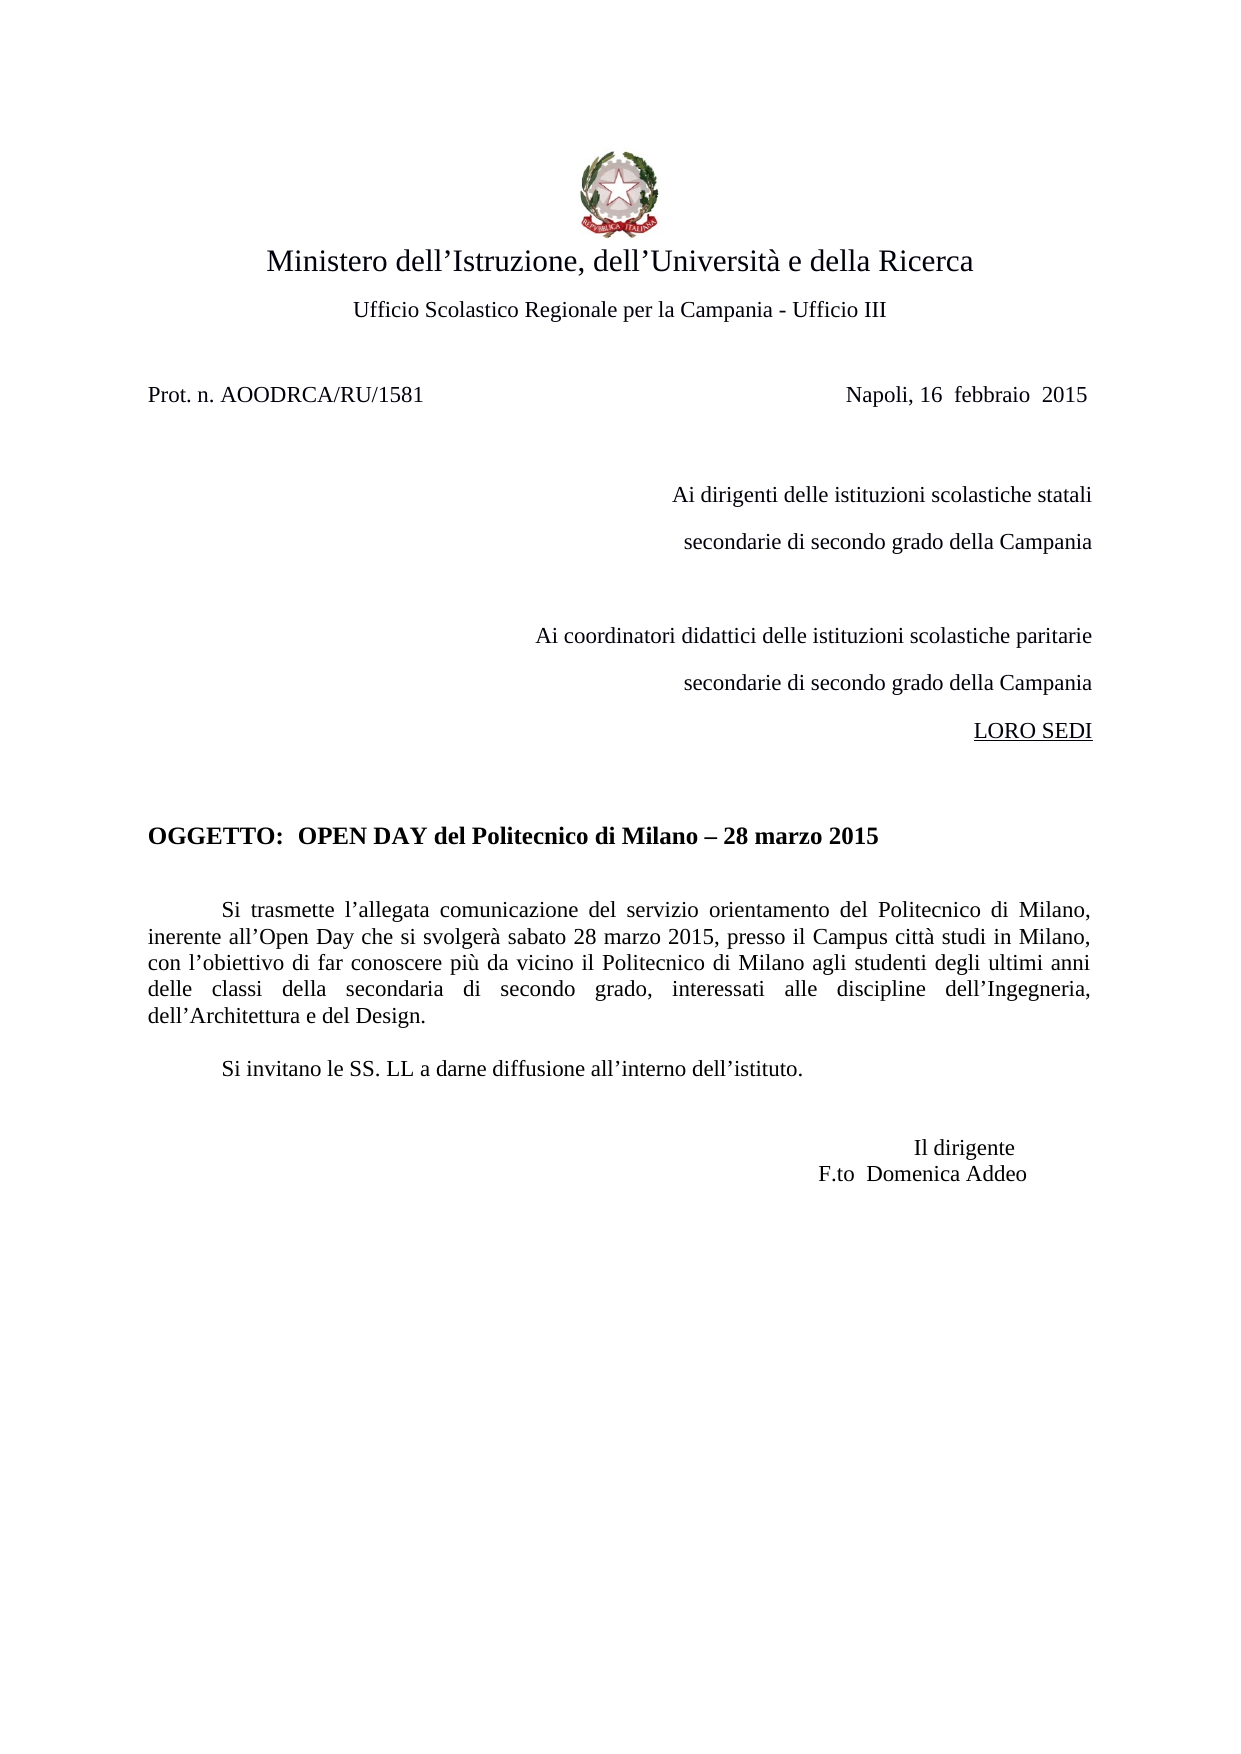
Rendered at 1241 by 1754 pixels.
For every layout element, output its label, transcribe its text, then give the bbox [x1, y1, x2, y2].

text Ministero dell’Istruzione, dell’Università e della Ricerca [148, 242, 1092, 278]
text LORO SEDI [148, 717, 1092, 743]
text secondarie di secondo grado della Campania [507, 528, 1093, 554]
text Ufficio Scolastico Regionale per la Campania - Ufficio III [148, 278, 1092, 328]
text Si invitano le SS. LL a darne diffusione all’interno dell’istituto. [148, 1054, 1092, 1081]
text Ai dirigenti delle istituzioni scolastiche statali [148, 481, 1092, 507]
text Prot. n. AOODRCA/RU/1581 Napoli, 16 febbraio 2015 [148, 381, 1092, 407]
text Si trasmette l’allegata comunicazione del servizio orientamento del Politecnico di Milano, inerente all’Open Day che si svolgerà sabato 28 marzo 2015, presso il Campus città studi in Milano, con l’obiettivo di far conoscere più da vicino il Politecnico di Milano agli studenti degli ultimi anni delle classi della secondaria di secondo grado, interessati alle discipline dell’Ingegneria, dell’Architettura e del Design. [148, 896, 1092, 1028]
text F.to Domenica Addeo [148, 1160, 1092, 1186]
text secondarie di secondo grado della Campania [507, 669, 1093, 696]
text OGGETTO: OPEN DAY del Politecnico di Milano – 28 marzo 2015 [148, 821, 1092, 849]
text Ai coordinatori didattici delle istituzioni scolastiche paritarie [507, 622, 1093, 649]
picture [577, 147, 663, 242]
text Il dirigente [148, 1134, 1092, 1160]
